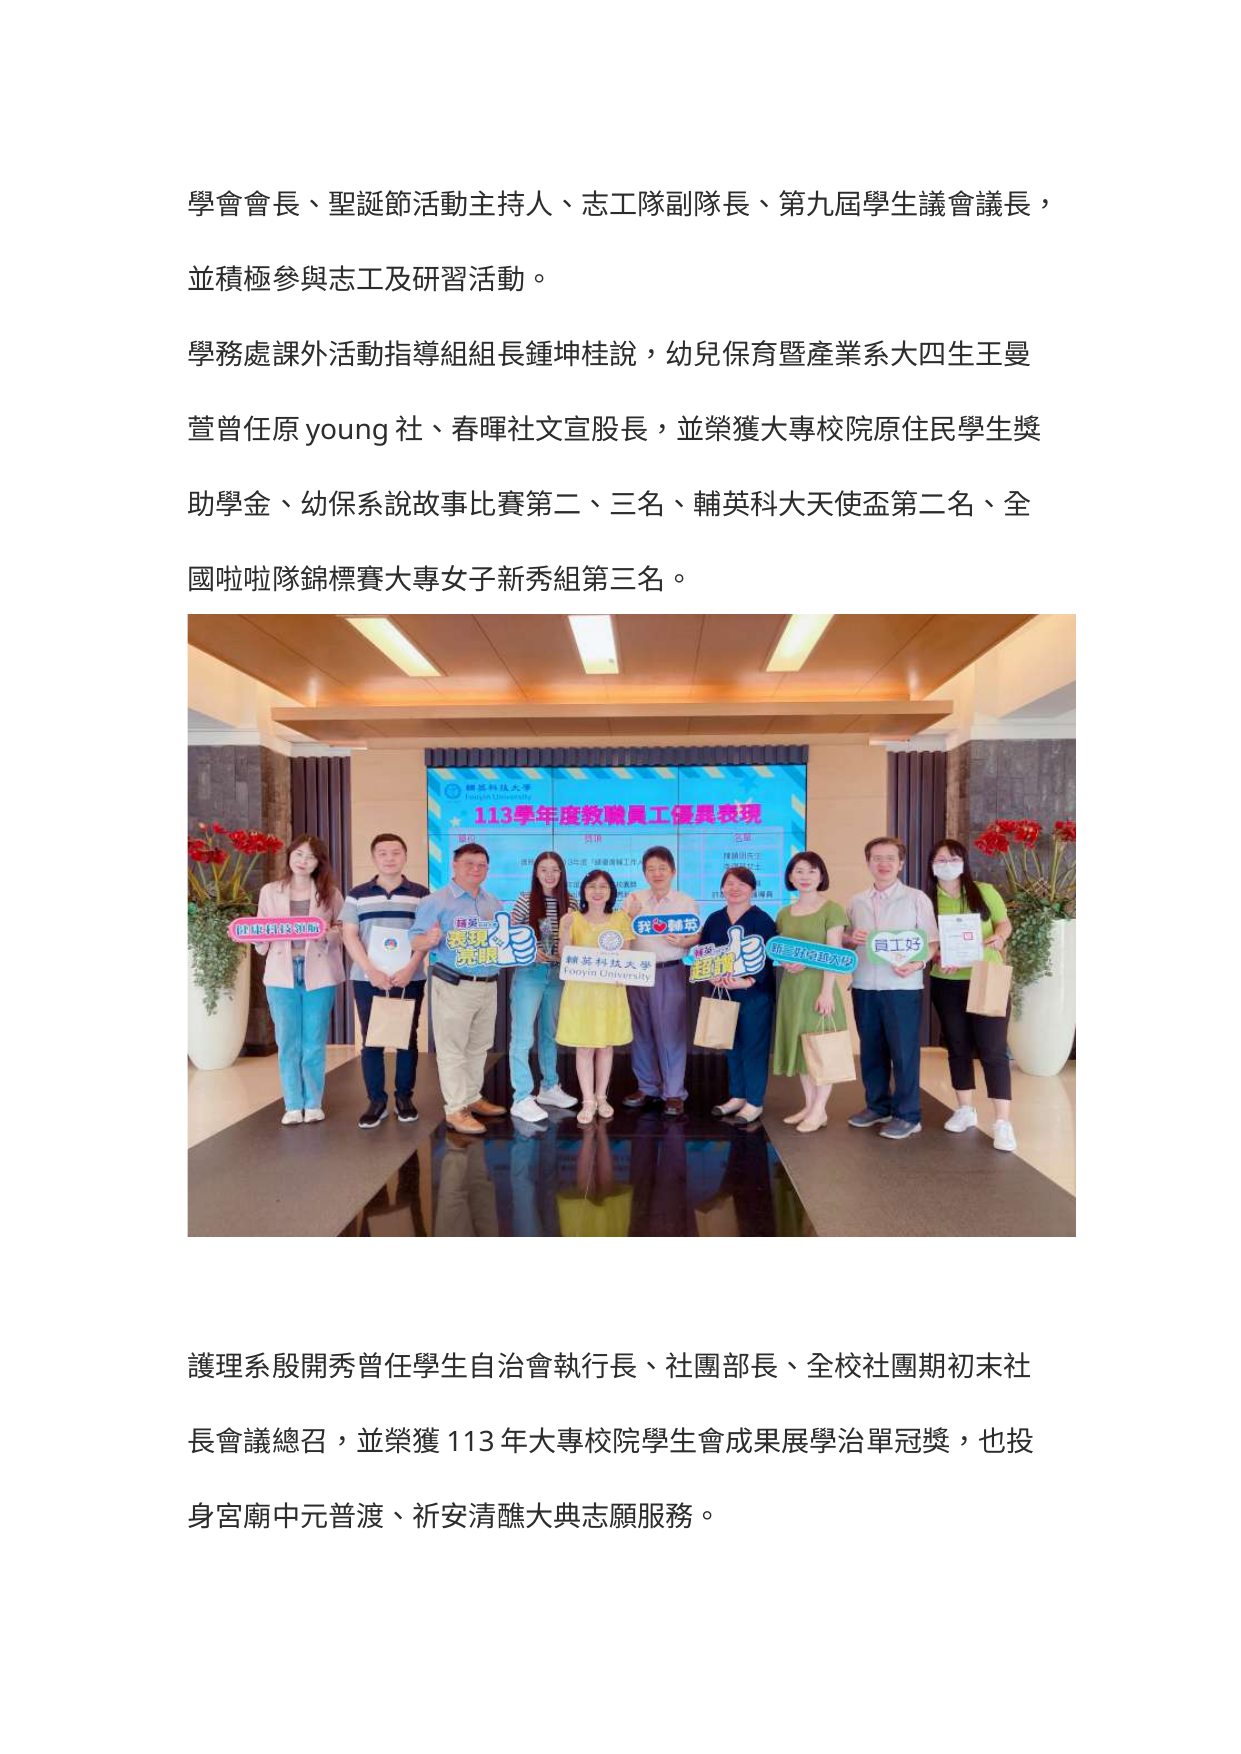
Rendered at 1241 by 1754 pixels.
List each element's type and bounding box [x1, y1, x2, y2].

text [187, 164, 1053, 614]
text [187, 1252, 1053, 1552]
picture [187, 614, 1076, 1237]
